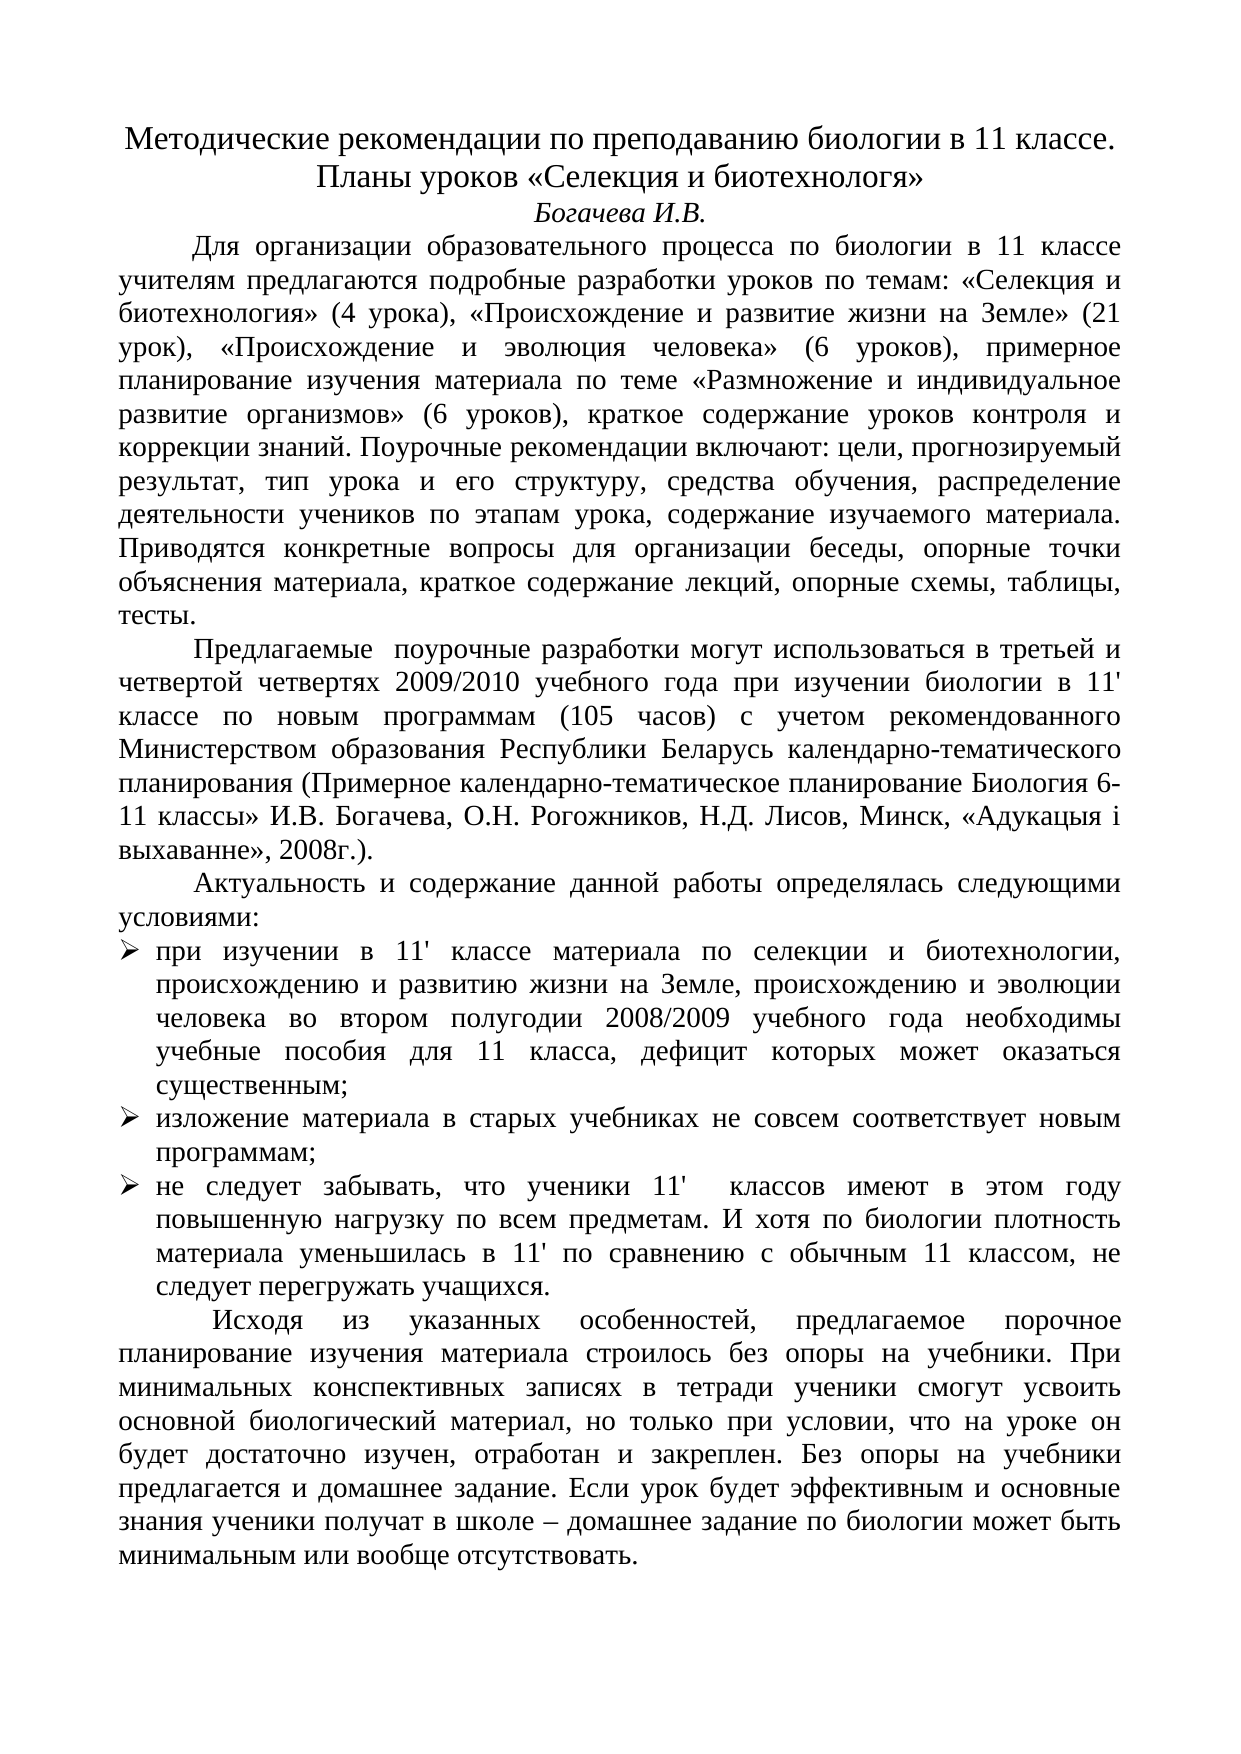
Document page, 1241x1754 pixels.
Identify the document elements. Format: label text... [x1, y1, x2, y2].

text Предлагаемые поурочные разработки могут использоваться в третьей и четвертой четвертях 2009/2010 учебного года при изучении биологии в 11' классе по новым программам (105 часов) с учетом рекомендованного Министерством образования Республики Беларусь календарно-тематического планирования (Примерное календарно-тематическое планирование Биология 6-11 классы» И.В. Богачева, О.Н. Рогожников, Н.Д. Лисов, Минск, «Адукацыя і выхаванне», 2008г.). [118, 631, 1122, 866]
text Для организации образовательного процесса по биологии в 11 классе учителям предлагаются подробные разработки уроков по темам: «Селекция и биотехнология» (4 урока), «Происхождение и развитие жизни на Земле» (21 урок), «Происхождение и эволюция человека» (6 уроков), примерное планирование изучения материала по теме «Размножение и индивидуальное развитие организмов» (6 уроков), краткое содержание уроков контроля и коррекции знаний. Поурочные рекомендации включают: цели, прогнозируемый результат, тип урока и его структуру, средства обучения, распределение деятельности учеников по этапам урока, содержание изучаемого материала. Приводятся конкретные вопросы для организации беседы, опорные точки объяснения материала, краткое содержание лекций, опорные схемы, таблицы, тесты. [118, 228, 1122, 631]
list при изучении в 11' классе материала по селекции и биотехнологии, происхождению и развитию жизни на Земле, происхождению и эволюции человека во втором полугодии 2008/2009 учебного года необходимы учебные пособия для 11 класса, дефицит которых может оказаться существенным; [118, 933, 1122, 1101]
text Актуальность и содержание данной работы определялась следующими условиями: [118, 866, 1122, 933]
text Богачева И.В. [118, 195, 1122, 228]
list изложение материала в старых учебниках не совсем соответствует новым программам; [118, 1101, 1122, 1168]
list не следует забывать, что ученики 11' классов имеют в этом году повышенную нагрузку по всем предметам. И хотя по биологии плотность материала уменьшилась в 11' по сравнению с обычным 11 классом, не следует перегружать учащихся. [118, 1168, 1122, 1302]
text Методические рекомендации по преподаванию биологии в 11 классе. Планы уроков «Селекция и биотехнологя» [118, 118, 1122, 195]
text Исходя из указанных особенностей, предлагаемое порочное планирование изучения материала строилось без опоры на учебники. При минимальных конспективных записях в тетради ученики смогут усвоить основной биологический материал, но только при условии, что на уроке он будет достаточно изучен, отработан и закреплен. Без опоры на учебники предлагается и домашнее задание. Если урок будет эффективным и основные знания ученики получат в школе – домашнее задание по биологии может быть минимальным или вообще отсутствовать. [118, 1302, 1122, 1570]
